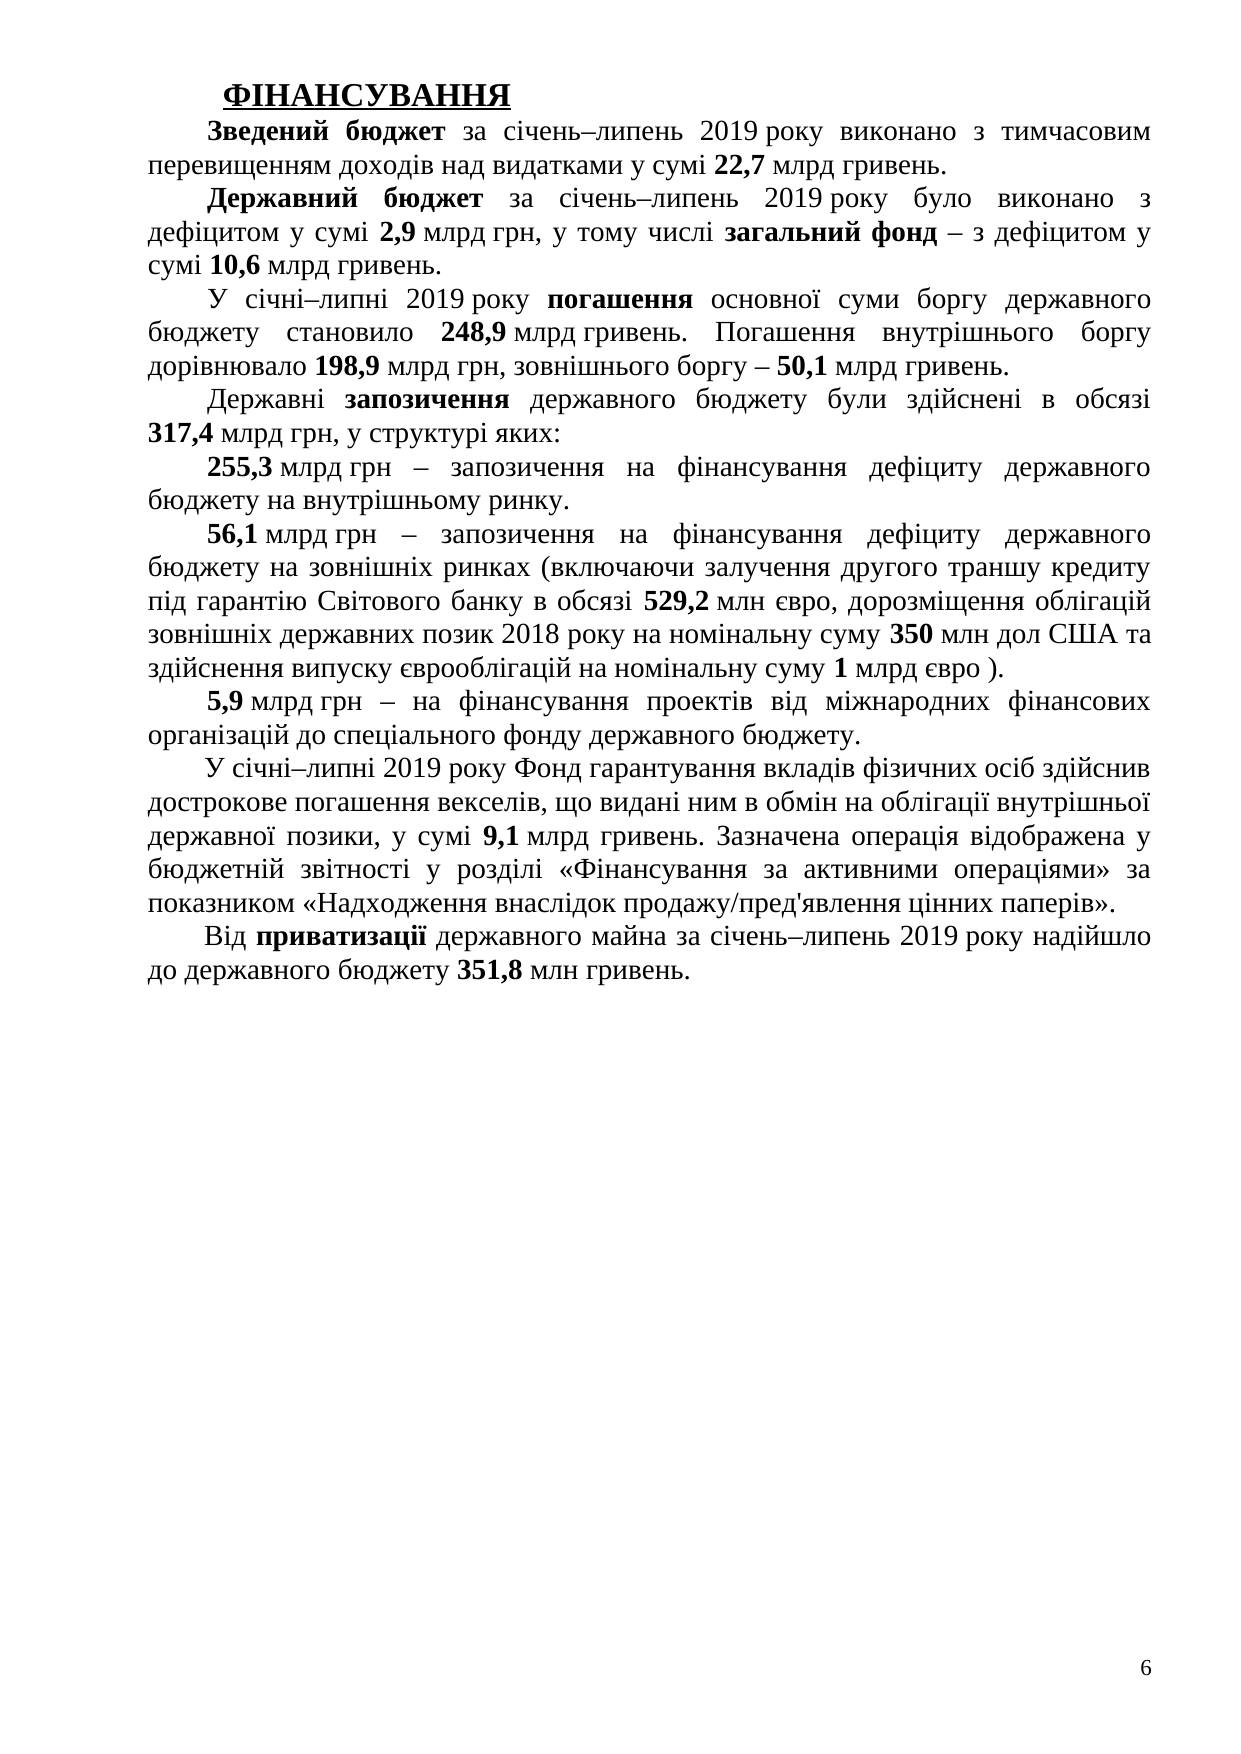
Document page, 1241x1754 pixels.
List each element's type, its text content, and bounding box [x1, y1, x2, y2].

text 56,1 млрд грн – запозичення на фінансування дефіциту державного бюджету на зовнішніх ринках (включаючи залучення другого траншу кредиту під гарантію Світового банку в обсязі 529,2 млн євро, дорозміщення облігацій зовнішніх державних позик 2018 року на номінальну суму 350 млн дол США та здійснення випуску єврооблігацій на номінальну суму 1 млрд євро ). [148, 516, 1152, 683]
text У січні–липні 2019 року погашення основної суми боргу державного бюджету становило 248,9 млрд гривень. Погашення внутрішнього боргу дорівнювало 198,9 млрд грн, зовнішнього боргу – 50,1 млрд гривень. [148, 281, 1152, 382]
text 5,9 млрд грн – на фінансування проектів від міжнародних фінансових організацій до спеціального фонду державного бюджету. [148, 683, 1152, 751]
text Зведений бюджет за січень–липень 2019 року виконано з тимчасовим перевищенням доходів над видатками у сумі 22,7 млрд гривень. [148, 113, 1152, 180]
text У січні–липні 2019 року Фонд гарантування вкладів фізичних осіб здійснив дострокове погашення векселів, що видані ним в обмін на облігації внутрішньої державної позики, у сумі 9,1 млрд гривень. Зазначена операція відображена у бюджетній звітності у розділі «Фінансування за активними операціями» за показником «Надходження внаслідок продажу/пред'явлення цінних паперів». [148, 751, 1152, 918]
text 255,3 млрд грн – запозичення на фінансування дефіциту державного бюджету на внутрішньому ринку. [148, 449, 1152, 516]
text Від приватизації державного майна за січень–липень 2019 року надійшло до державного бюджету 351,8 млн гривень. [148, 918, 1152, 985]
text Державні запозичення державного бюджету були здійснені в обсязі 317,4 млрд грн, у структурі яких: [148, 382, 1152, 449]
text ФІНАНСУВАННЯ [148, 75, 1152, 113]
text Державний бюджет за січень–липень 2019 року було виконано з дефіцитом у сумі 2,9 млрд грн, у тому числі загальний фонд – з дефіцитом у сумі 10,6 млрд гривень. [148, 180, 1152, 281]
